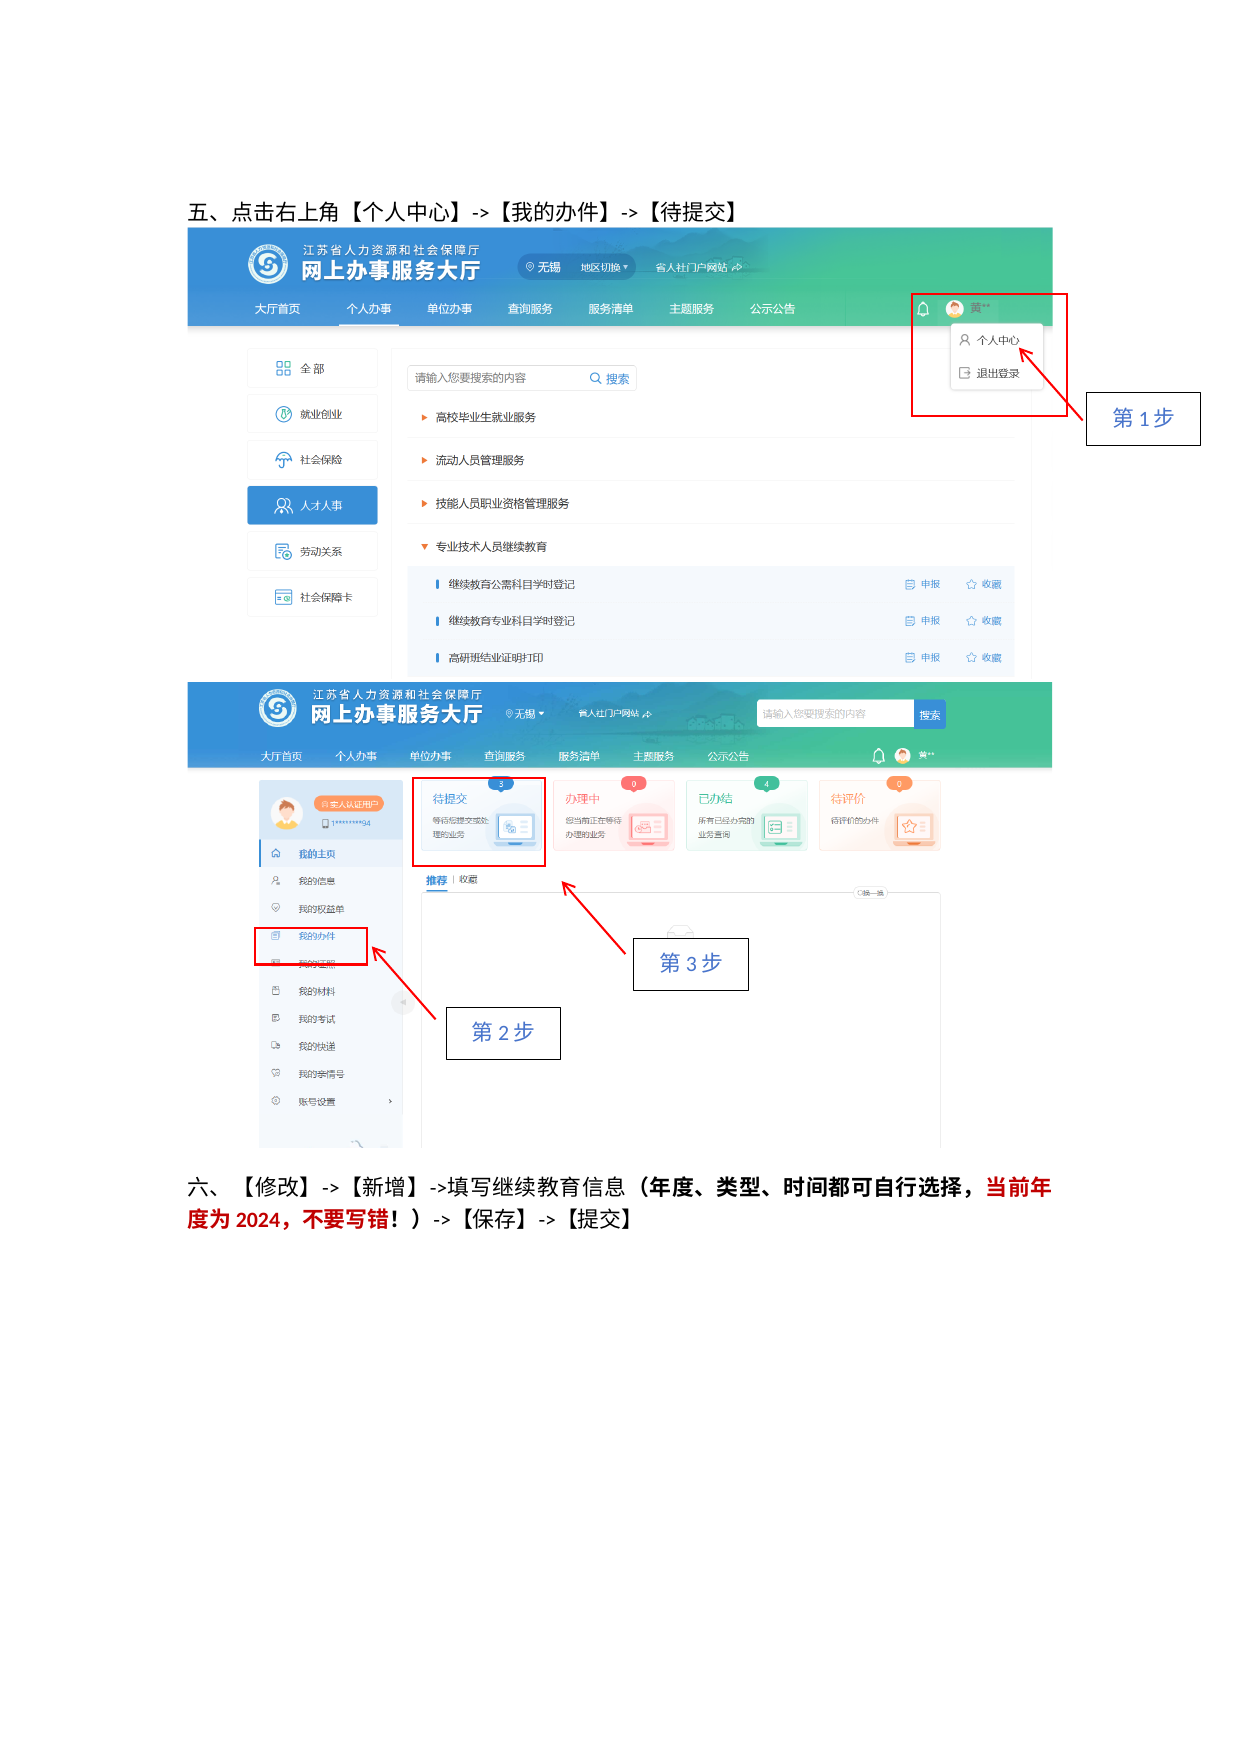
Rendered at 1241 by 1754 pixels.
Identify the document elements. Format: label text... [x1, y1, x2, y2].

picture [187, 682, 1053, 1148]
picture [913, 295, 1053, 415]
picture [187, 227, 1053, 679]
list 六、【修改】->【新增】->填写继续教育信息（年度、类型、时间都可自行选择，当前年度为2024，不要写错！）->【保存】->【提交】 [187, 1169, 1053, 1234]
text 五、点击右上角【个人中心】->【我的办件】->【待提交】 [187, 194, 1053, 227]
